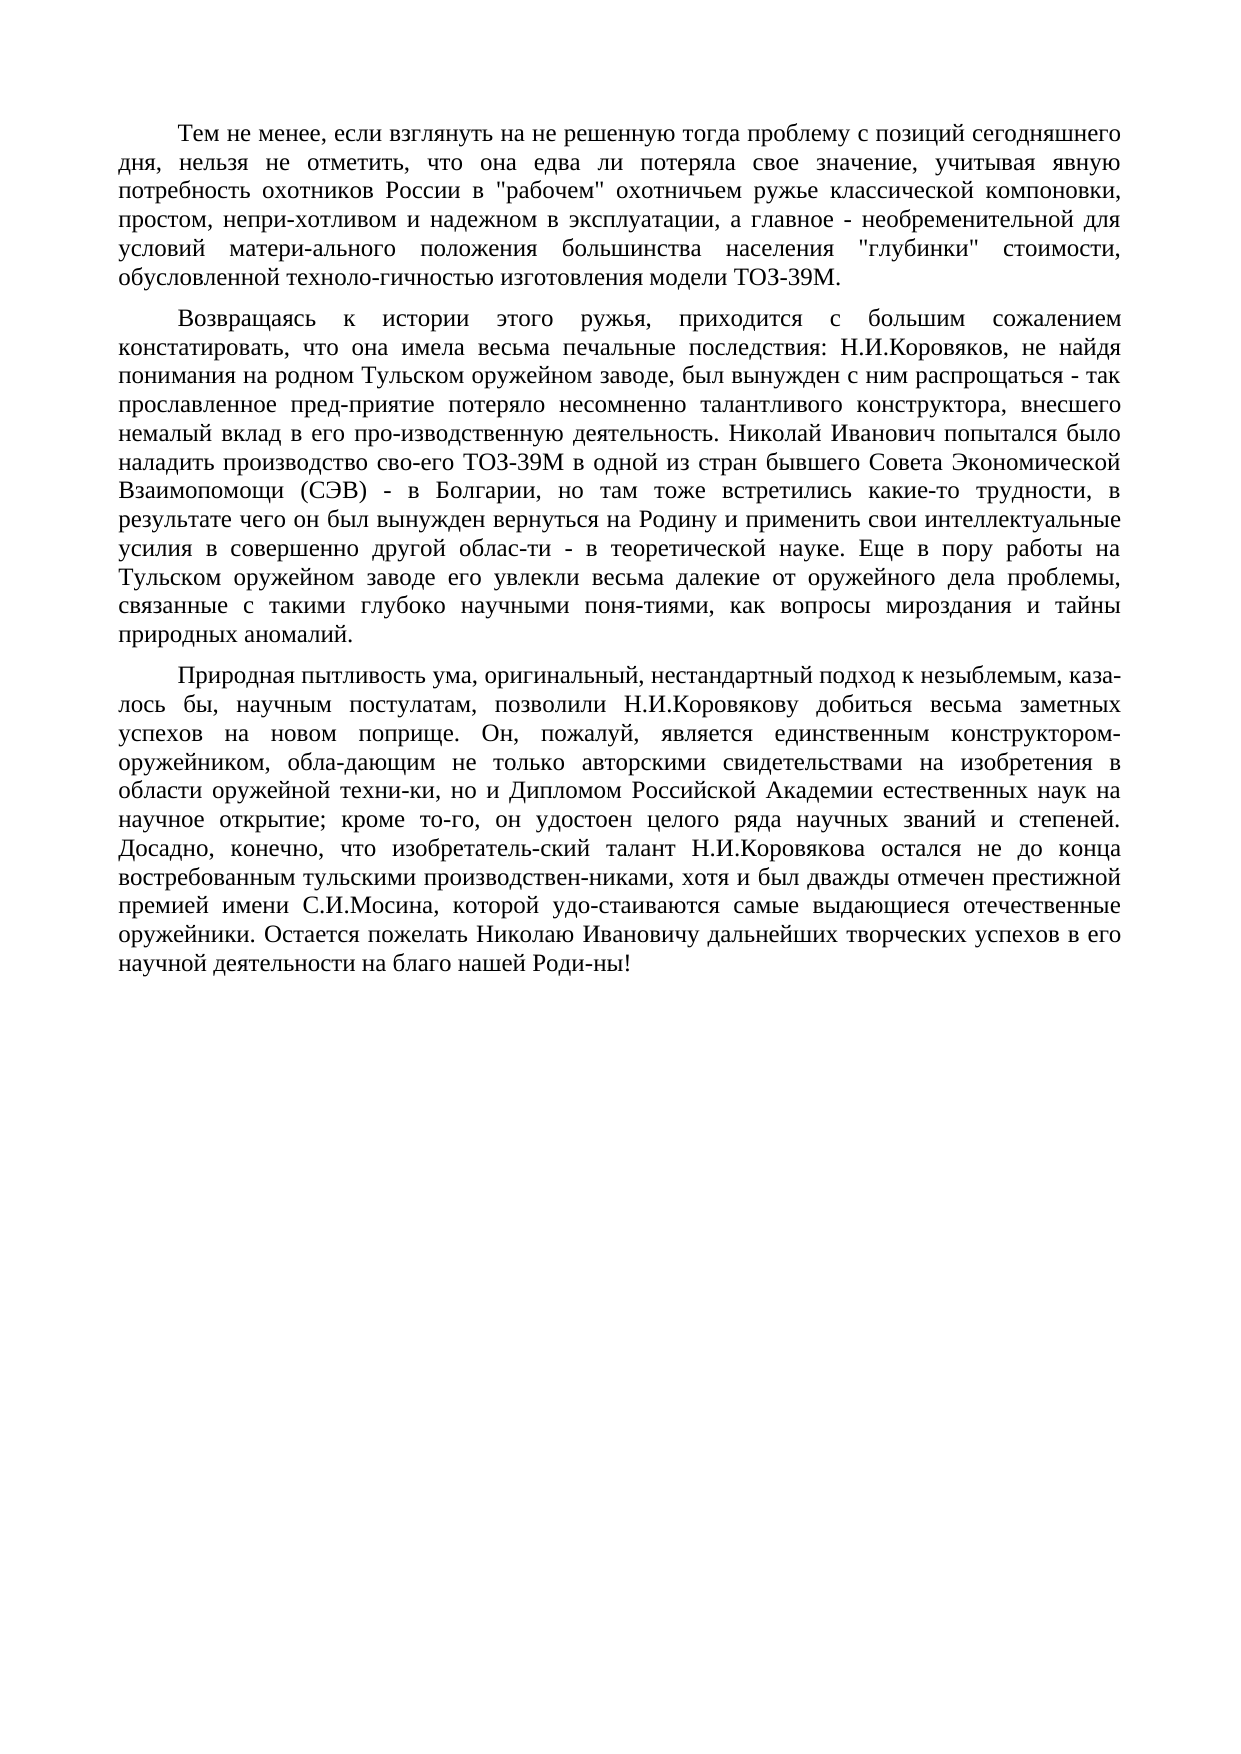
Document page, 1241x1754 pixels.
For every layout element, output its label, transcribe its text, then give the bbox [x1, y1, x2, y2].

text Природная пытливость ума, оригинальный, нестандартный подход к незыблемым, каза-лось бы, научным постулатам, позволили Н.И.Коровякову добиться весьма заметных успехов на новом поприще. Он, пожалуй, является единственным конструктором-оружейником, обла-дающим не только авторскими свидетельствами на изобретения в области оружейной техни-ки, но и Дипломом Российской Академии естественных наук на научное открытие; кроме то-го, он удостоен целого ряда научных званий и степеней. Досадно, конечно, что изобретатель-ский талант Н.И.Коровякова остался не до конца востребованным тульскими производствен-никами, хотя и был дважды отмечен престижной премией имени С.И.Мосина, которой удо-стаиваются самые выдающиеся отечественные оружейники. Остается пожелать Николаю Ивановичу дальнейших творческих успехов в его научной деятельности на благо нашей Роди-ны! [118, 661, 1122, 977]
text Тем не менее, если взглянуть на не решенную тогда проблему с позиций сегодняшнего дня, нельзя не отметить, что она едва ли потеряла свое значение, учитывая явную потребность охотников России в "рабочем" охотничьем ружье классической компоновки, простом, непри-хотливом и надежном в эксплуатации, а главное - необременительной для условий матери-ального положения большинства населения "глубинки" стоимости, обусловленной техноло-гичностью изготовления модели ТОЗ-39М. [118, 118, 1122, 291]
text Возвращаясь к истории этого ружья, приходится с большим сожалением констатировать, что она имела весьма печальные последствия: Н.И.Коровяков, не найдя понимания на родном Тульском оружейном заводе, был вынужден с ним распрощаться - так прославленное пред-приятие потеряло несомненно талантливого конструктора, внесшего немалый вклад в его про-изводственную деятельность. Николай Иванович попытался было наладить производство сво-его ТОЗ-39М в одной из стран бывшего Совета Экономической Взаимопомощи (СЭВ) - в Болгарии, но там тоже встретились какие-то трудности, в результате чего он был вынужден вернуться на Родину и применить свои интеллектуальные усилия в совершенно другой облас-ти - в теоретической науке. Еще в пору работы на Тульском оружейном заводе его увлекли весьма далекие от оружейного дела проблемы, связанные с такими глубоко научными поня-тиями, как вопросы мироздания и тайны природных аномалий. [118, 303, 1122, 648]
